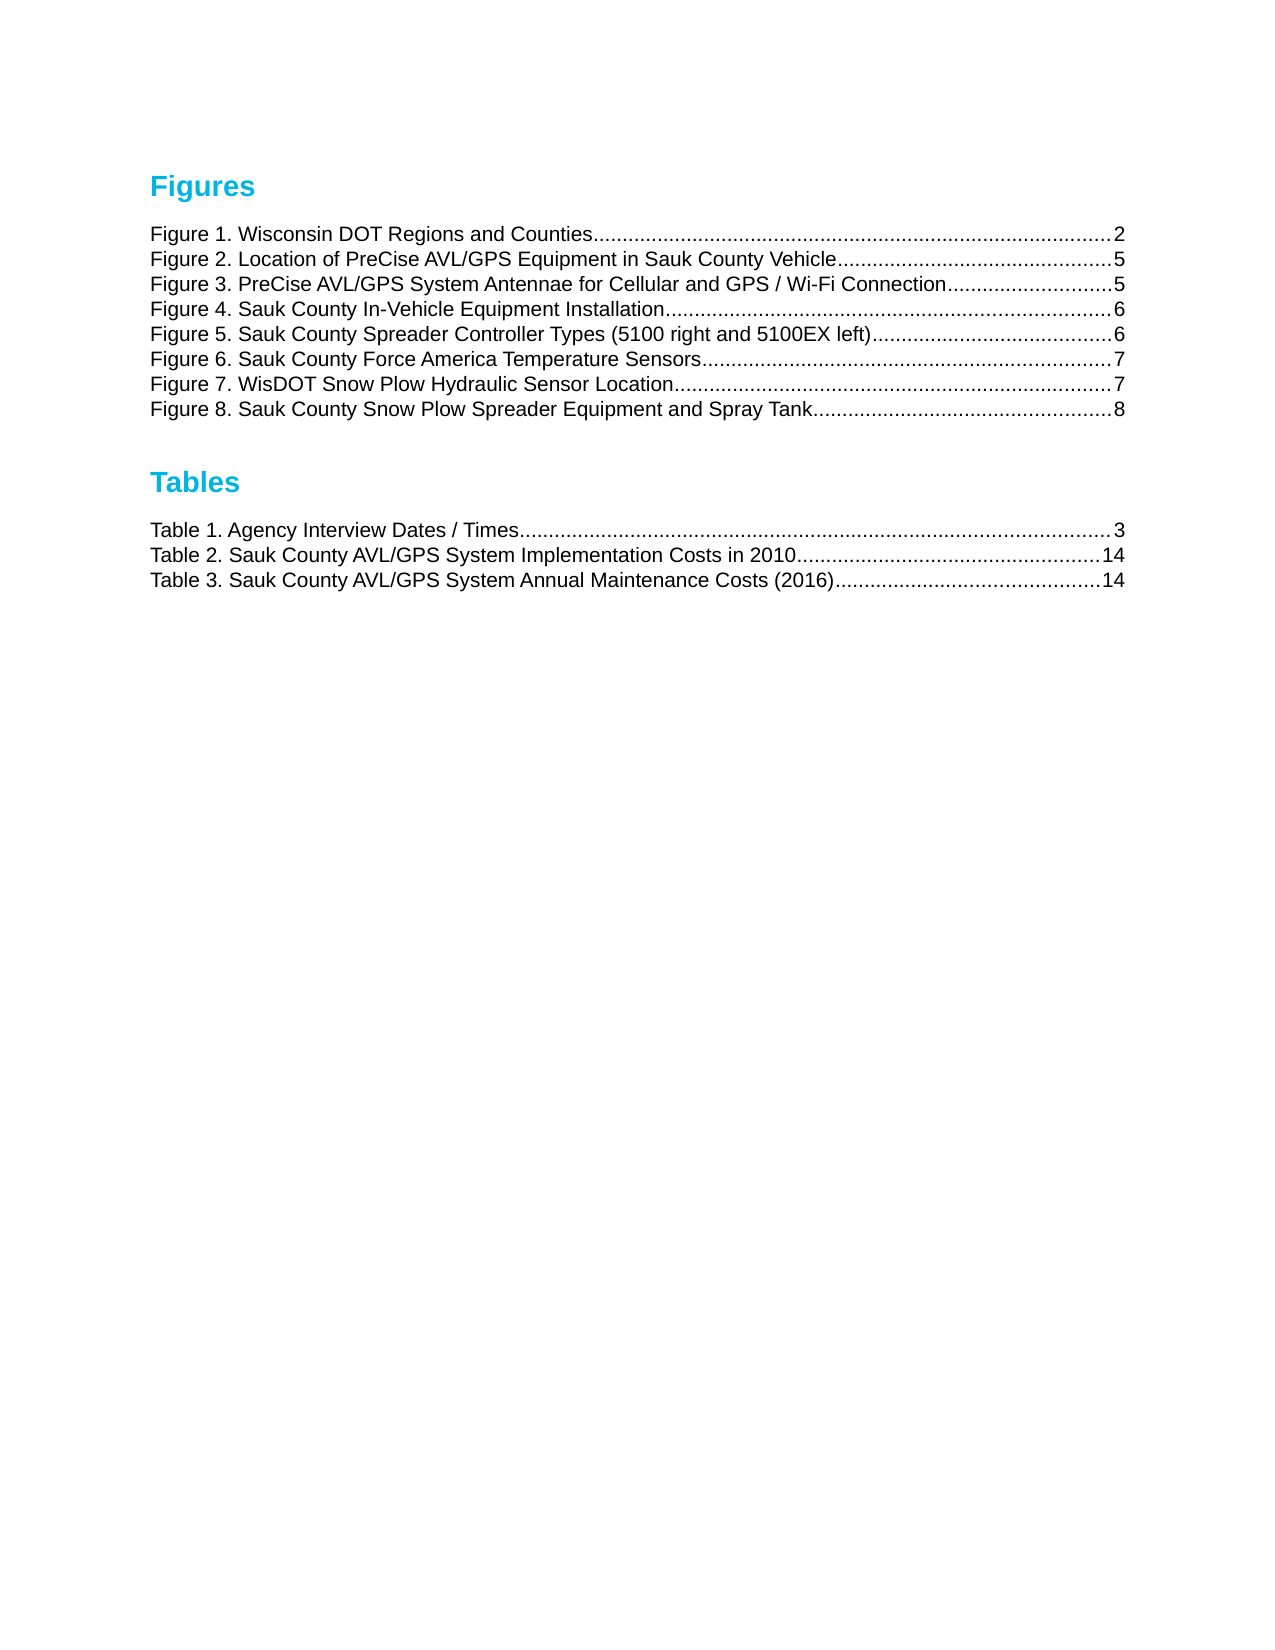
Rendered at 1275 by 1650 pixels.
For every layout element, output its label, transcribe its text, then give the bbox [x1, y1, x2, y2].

text Table 2. Sauk County AVL/GPS System Implementation Costs in 2010 14 [150, 542, 1125, 567]
text Figure 8. Sauk County Snow Plow Spreader Equipment and Spray Tank 8 [150, 396, 1125, 421]
text Figure 3. PreCise AVL/GPS System Antennae for Cellular and GPS / Wi-Fi Connection 5 [150, 271, 1125, 296]
text Figure 2. Location of PreCise AVL/GPS Equipment in Sauk County Vehicle 5 [150, 246, 1125, 271]
text Figure 4. Sauk County In-Vehicle Equipment Installation 6 [150, 296, 1125, 321]
text Figure 5. Sauk County Spreader Controller Types (5100 right and 5100EX left) 6 [150, 321, 1125, 346]
text Figure 7. WisDOT Snow Plow Hydraulic Sensor Location 7 [150, 371, 1125, 396]
subtitle Figures [150, 169, 1125, 202]
text Figure 6. Sauk County Force America Temperature Sensors 7 [150, 346, 1125, 371]
subtitle Tables [150, 465, 1125, 498]
text Table 1. Agency Interview Dates / Times 3 [150, 517, 1125, 542]
text Figure 1. Wisconsin DOT Regions and Counties 2 [150, 221, 1125, 246]
text Table 3. Sauk County AVL/GPS System Annual Maintenance Costs (2016) 14 [150, 567, 1125, 592]
